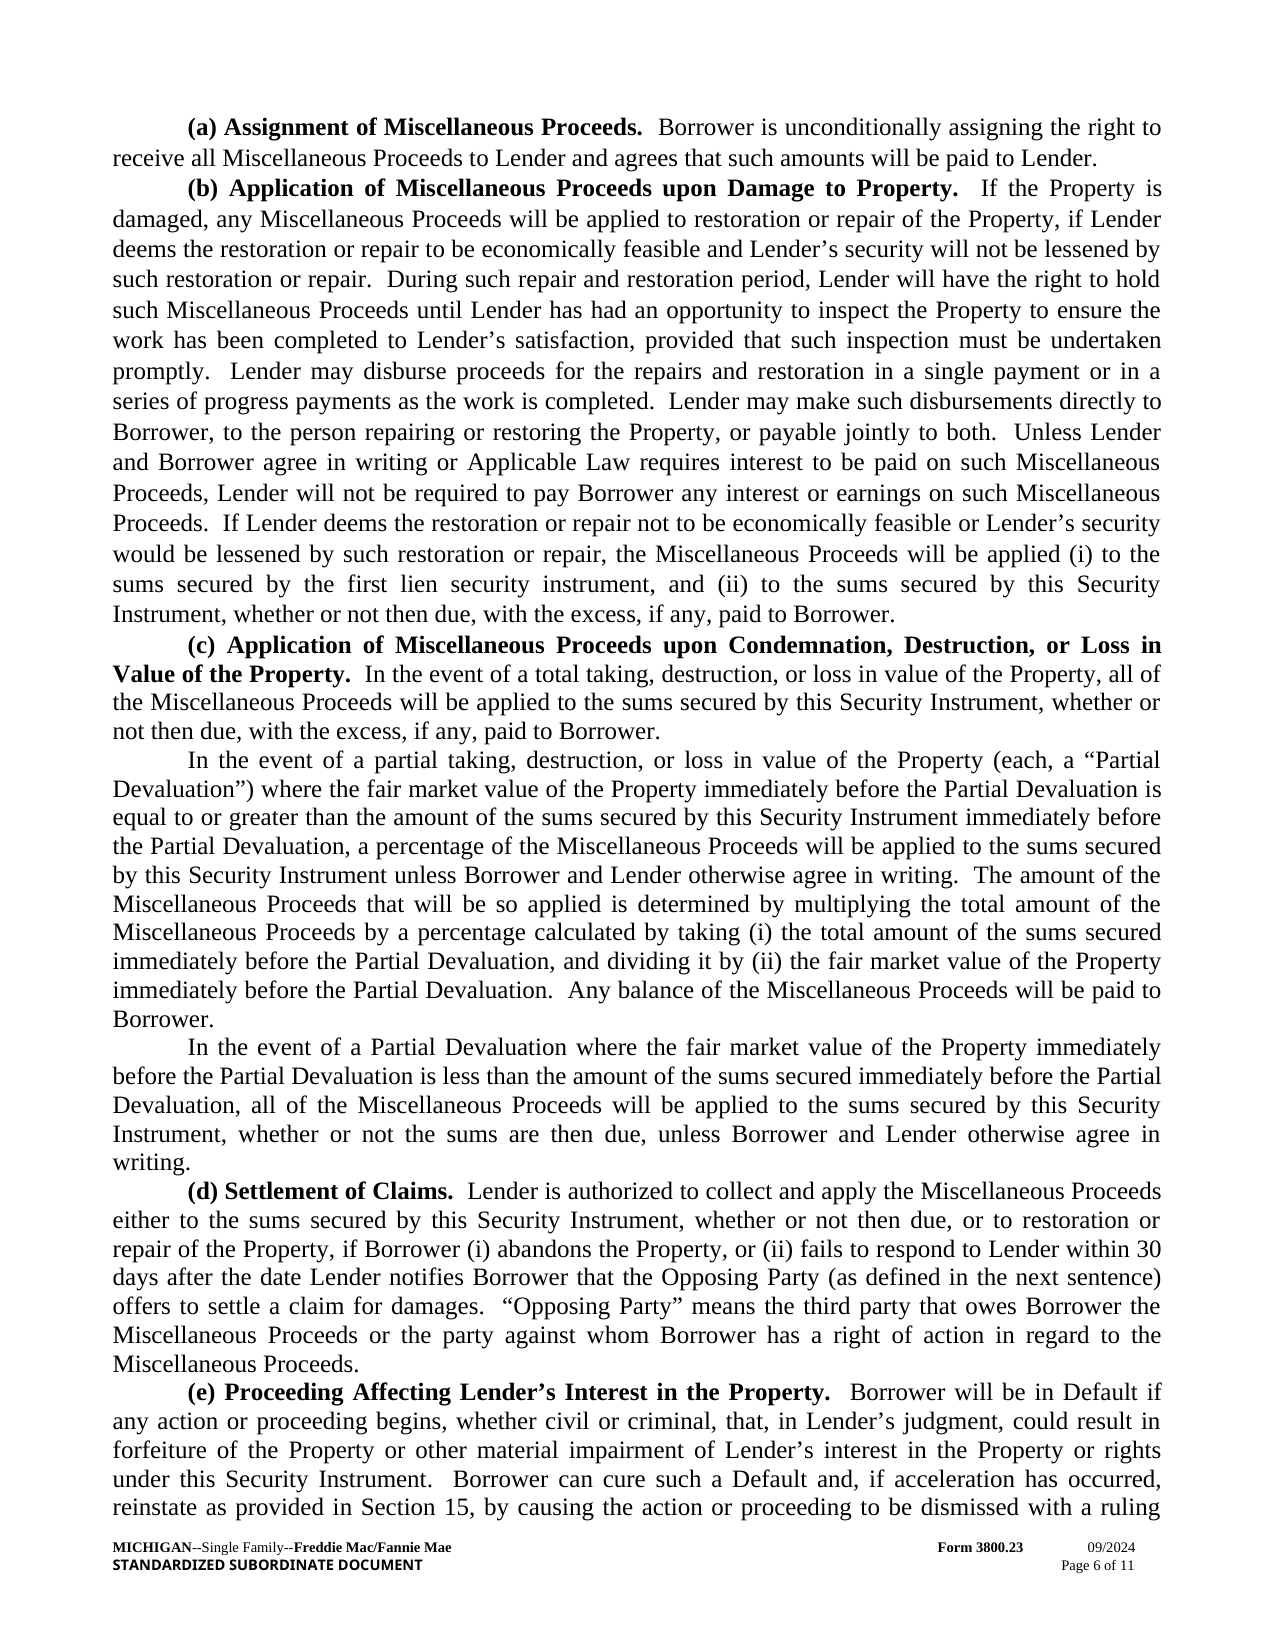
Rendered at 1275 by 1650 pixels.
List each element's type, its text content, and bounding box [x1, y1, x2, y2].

text (d) Settlement of Claims. Lender is authorized to collect and apply the Miscellaneous Proceeds either to the sums secured by this Security Instrument, whether or not then due, or to restoration or repair of the Property, if Borrower (i) abandons the Property, or (ii) fails to respond to Lender within 30 days after the date Lender notifies Borrower that the Opposing Party (as defined in the next sentence) offers to settle a claim for damages. “Opposing Party” means the third party that owes Borrower the Miscellaneous Proceeds or the party against whom Borrower has a right of action in regard to the Miscellaneous Proceeds. [112, 1176, 1162, 1377]
text In the event of a Partial Devaluation where the fair market value of the Property immediately before the Partial Devaluation is less than the amount of the sums secured immediately before the Partial Devaluation, all of the Miscellaneous Proceeds will be applied to the sums secured by this Security Instrument, whether or not the sums are then due, unless Borrower and Lender otherwise agree in writing. [112, 1032, 1162, 1176]
text (b) Application of Miscellaneous Proceeds upon Damage to Property. If the Property is damaged, any Miscellaneous Proceeds will be applied to restoration or repair of the Property, if Lender deems the restoration or repair to be economically feasible and Lender’s security will not be lessened by such restoration or repair. During such repair and restoration period, Lender will have the right to hold such Miscellaneous Proceeds until Lender has had an opportunity to inspect the Property to ensure the work has been completed to Lender’s satisfaction, provided that such inspection must be undertaken promptly. Lender may disburse proceeds for the repairs and restoration in a single payment or in a series of progress payments as the work is completed. Lender may make such disbursements directly to Borrower, to the person repairing or restoring the Property, or payable jointly to both. Unless Lender and Borrower agree in writing or Applicable Law requires interest to be paid on such Miscellaneous Proceeds, Lender will not be required to pay Borrower any interest or earnings on such Miscellaneous Proceeds. If Lender deems the restoration or repair not to be economically feasible or Lender’s security would be lessened by such restoration or repair, the Miscellaneous Proceeds will be applied (i) to the sums secured by the first lien security instrument, and (ii) to the sums secured by this Security Instrument, whether or not then due, with the excess, if any, paid to Borrower. [112, 173, 1162, 628]
text In the event of a partial taking, destruction, or loss in value of the Property (each, a “Partial Devaluation”) where the fair market value of the Property immediately before the Partial Devaluation is equal to or greater than the amount of the sums secured by this Security Instrument immediately before the Partial Devaluation, a percentage of the Miscellaneous Proceeds will be applied to the sums secured by this Security Instrument unless Borrower and Lender otherwise agree in writing. The amount of the Miscellaneous Proceeds that will be so applied is determined by multiplying the total amount of the Miscellaneous Proceeds by a percentage calculated by taking (i) the total amount of the sums secured immediately before the Partial Devaluation, and dividing it by (ii) the fair market value of the Property immediately before the Partial Devaluation. Any balance of the Miscellaneous Proceeds will be paid to Borrower. [112, 745, 1162, 1032]
text (c) Application of Miscellaneous Proceeds upon Condemnation, Destruction, or Loss in Value of the Property. In the event of a total taking, destruction, or loss in value of the Property, all of the Miscellaneous Proceeds will be applied to the sums secured by this Security Instrument, whether or not then due, with the excess, if any, paid to Borrower. [112, 630, 1162, 745]
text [112, 1377, 1162, 1521]
text (a) Assignment of Miscellaneous Proceeds. Borrower is unconditionally assigning the right to receive all Miscellaneous Proceeds to Lender and agrees that such amounts will be paid to Lender. [112, 112, 1162, 172]
